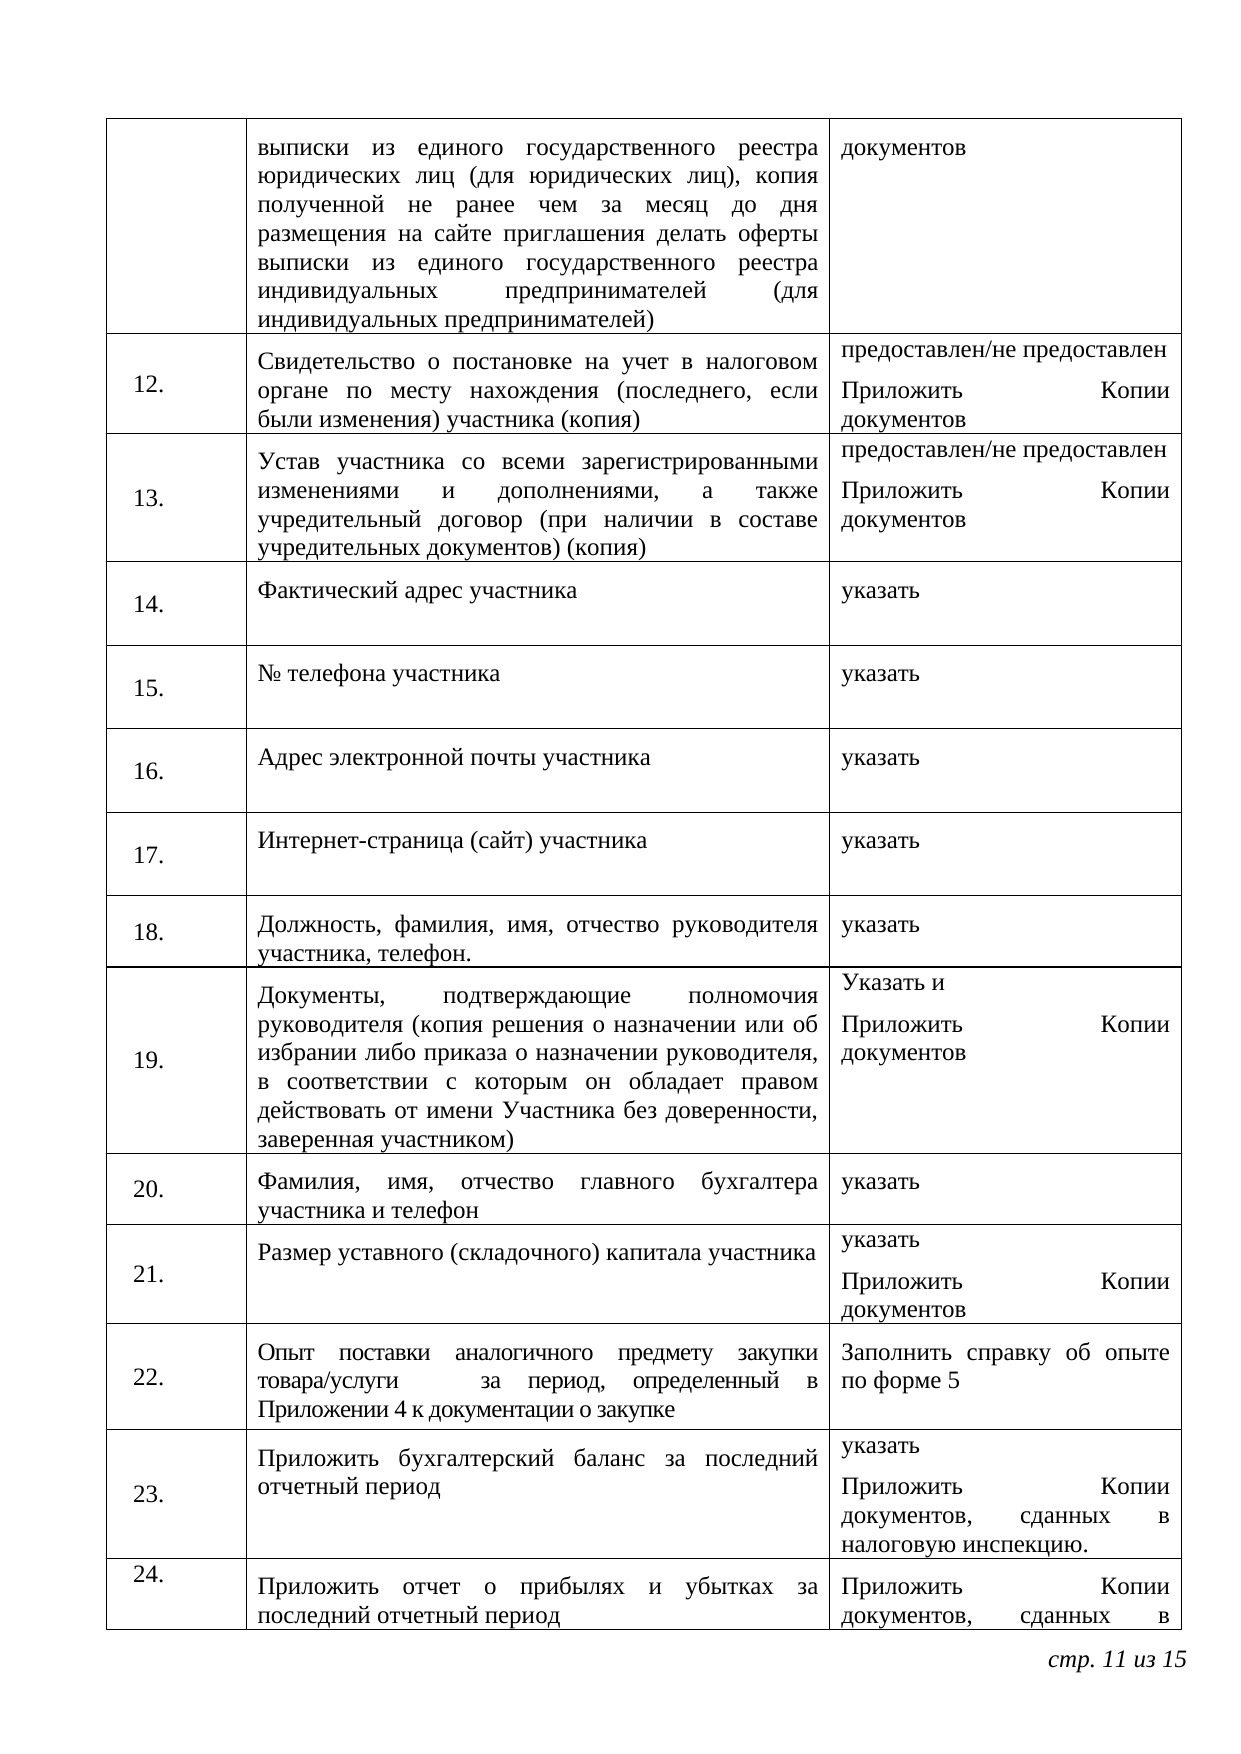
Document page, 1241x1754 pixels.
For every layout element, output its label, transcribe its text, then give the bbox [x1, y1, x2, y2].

table_cell Документы, подтверждающие полномочия руководителя (копия решения о назначении или об избрании либо приказа о назначении руководителя, в соответствии с которым он обладает правом действовать от имени Участника без доверенности, заверенная участником) [247, 968, 829, 1152]
table_cell [107, 1225, 246, 1323]
table_cell [107, 1559, 246, 1629]
table_cell указать [830, 896, 1181, 966]
table_cell указать [830, 646, 1181, 728]
table_cell Фамилия, имя, отчество главного бухгалтера участника и телефон [247, 1154, 829, 1223]
table_cell [107, 968, 246, 1152]
table_cell Указать и Приложить Копии документов [830, 968, 1181, 1152]
table_cell Интернет-страница (сайт) участника [247, 813, 829, 895]
table_cell [107, 562, 246, 645]
table_cell указать [830, 562, 1181, 645]
table_cell [107, 434, 246, 561]
table_cell [107, 1430, 246, 1558]
table_cell [107, 334, 246, 433]
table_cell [830, 119, 1181, 333]
table_cell Должность, фамилия, имя, отчество руководителя участника, телефон. [247, 896, 829, 966]
table_cell № телефона участника [247, 646, 829, 728]
table_cell Фактический адрес участника [247, 562, 829, 645]
table_cell Приложить бухгалтерский баланс за последний отчетный период [247, 1430, 829, 1558]
table_cell [107, 813, 246, 895]
table_cell предоставлен/не предоставлен Приложить Копии документов [830, 334, 1181, 433]
table_cell Заполнить справку об опыте по форме 5 [830, 1324, 1181, 1429]
table_cell Устав участника со всеми зарегистрированными изменениями и дополнениями, а также учредительный договор (при наличии в составе учредительных документов) (копия) [247, 434, 829, 561]
table_cell указать [830, 729, 1181, 812]
table_cell [107, 896, 246, 966]
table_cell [247, 119, 829, 333]
table_cell [107, 1324, 246, 1429]
table_cell Размер уставного (складочного) капитала участника [247, 1225, 829, 1323]
table_cell [107, 1154, 246, 1223]
table_cell Опыт поставки аналогичного предмету закупки товара/услуги за период, определенный в Приложении 4 к документации о закупке [247, 1324, 829, 1429]
table_cell [107, 729, 246, 812]
table_cell указать Приложить Копии документов [830, 1225, 1181, 1323]
table_cell указать [830, 1154, 1181, 1223]
table_cell [107, 646, 246, 728]
table_cell Адрес электронной почты участника [247, 729, 829, 812]
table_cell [830, 1559, 1181, 1629]
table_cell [247, 1559, 829, 1629]
table_cell указать [830, 813, 1181, 895]
table_cell предоставлен/не предоставлен Приложить Копии документов [830, 434, 1181, 561]
table_cell Свидетельство о постановке на учет в налоговом органе по месту нахождения (последнего, если были изменения) участника (копия) [247, 334, 829, 433]
table_cell указать Приложить Копии документов, сданных в налоговую инспекцию. [830, 1430, 1181, 1558]
table_cell [107, 119, 246, 333]
